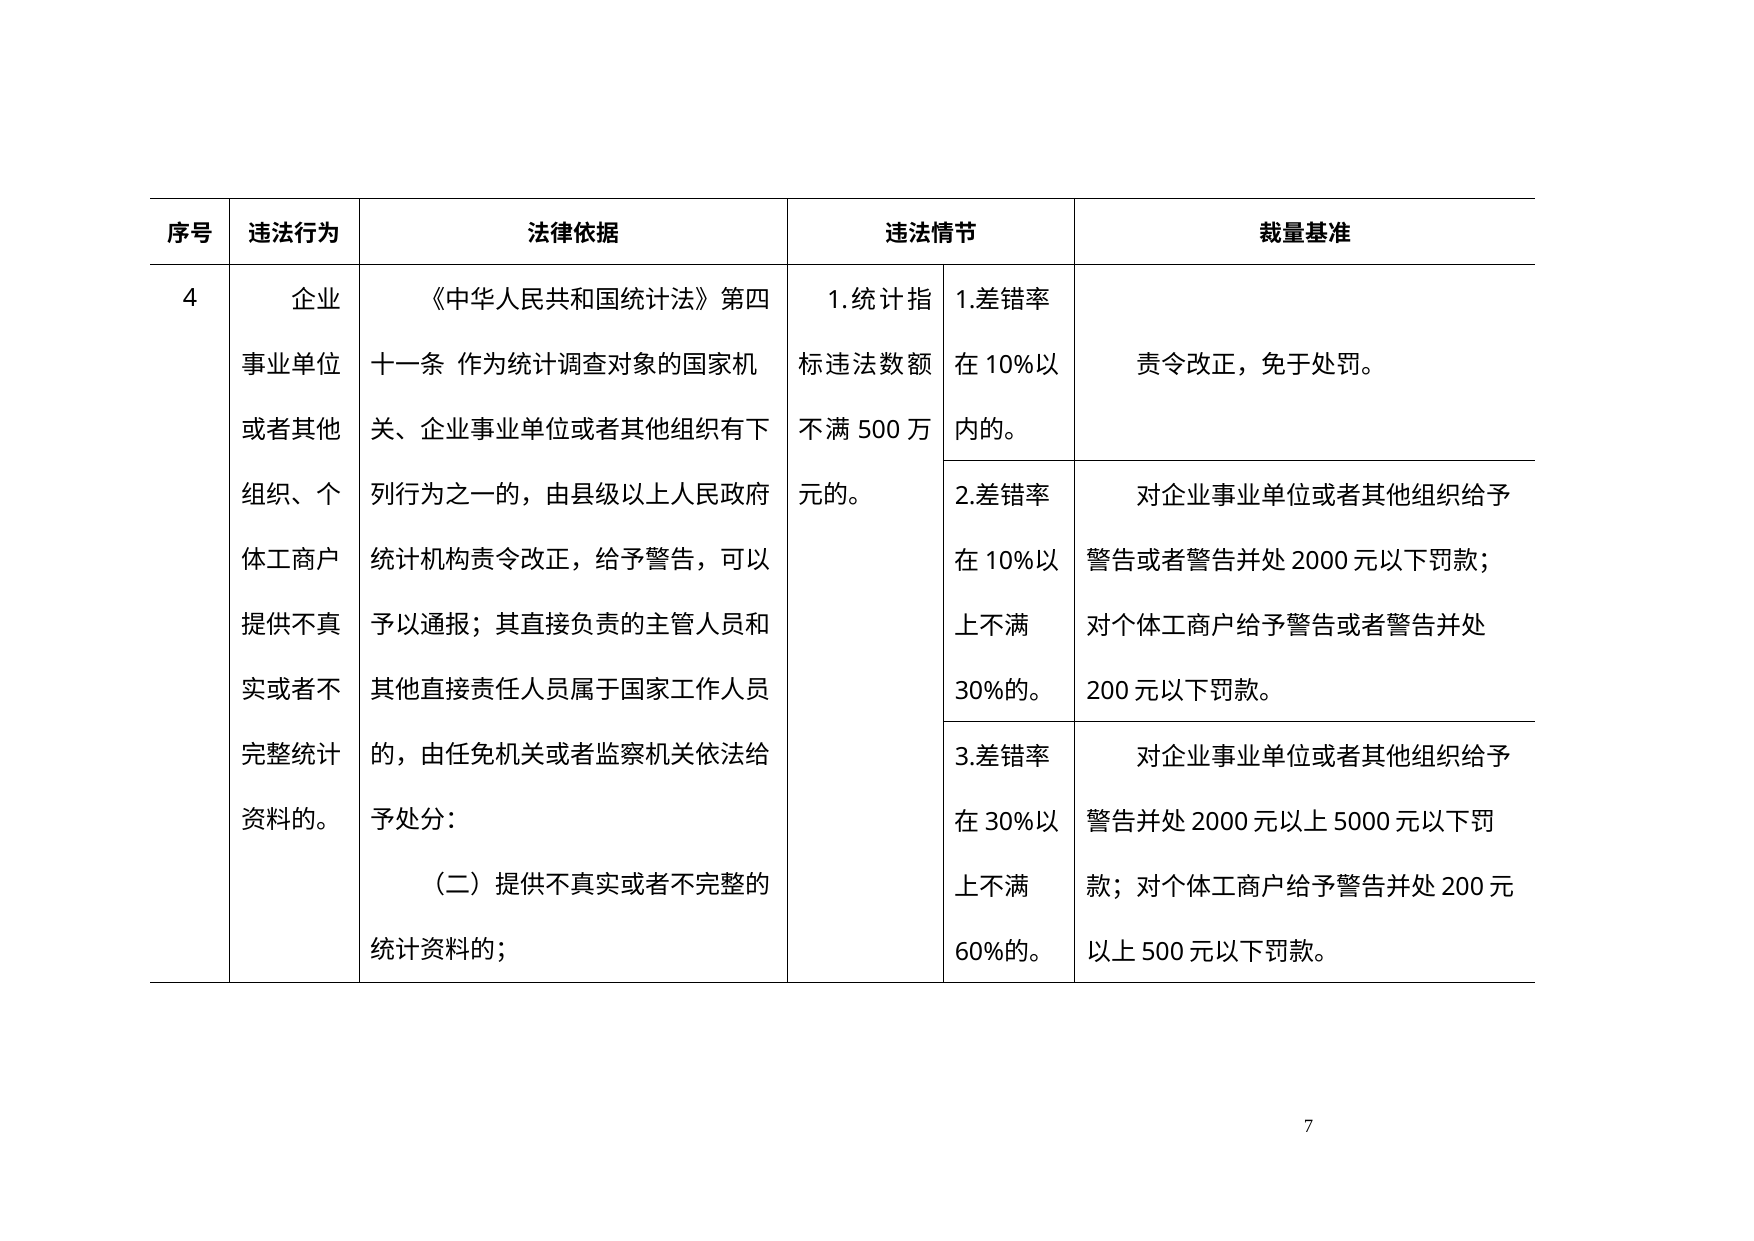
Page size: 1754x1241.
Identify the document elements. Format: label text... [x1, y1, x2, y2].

table_cell 企业事业单位或者其他组织、个体工商户提供不真实或者不完整统计资料的。 [230, 265, 359, 982]
table_header 违法情节 [788, 199, 1074, 264]
table_cell 2.差错率在10%以上不满30%的。 [944, 461, 1074, 721]
table_cell 4 [150, 265, 229, 982]
table_header 违法行为 [230, 199, 359, 264]
table_cell 责令改正，免于处罚。 [1075, 265, 1535, 460]
table_cell 对企业事业单位或者其他组织给予警告并处2000元以上5000元以下罚款；对个体工商户给予警告并处200元以上500元以下罚款。 [1075, 722, 1535, 982]
table_cell 1.统计指标违法数额不满500万元的。 [788, 265, 943, 982]
table_cell 1.差错率在10%以内的。 [944, 265, 1074, 460]
table_cell 3.差错率在30%以上不满60%的。 [944, 722, 1074, 982]
table_header 序号 [150, 199, 229, 264]
table_header 法律依据 [360, 199, 787, 264]
table_cell 《中华人民共和国统计法》第四十一条 作为统计调查对象的国家机关、企业事业单位或者其他组织有下列行为之一的，由县级以上人民政府统计机构责令改正，给予警告，可以予以通报；其直接负责的主管人员和其他直接责任人员属于国家工作人员的，由任免机关或者监察机关依法给予处分： （二）提供不真实或者不完整的统计资料的； 企业事业单位或者其他组织有前款所列行为之一的，可以并处五万元以下的罚款；情节严重的，并处五万元以上二十万元以下的罚款。 个体工商户有本条第一款所列行为之一的，由县级以上人民政府统计机构责令改正，给予警告，可以并处一万元以下的罚款。 [360, 265, 787, 982]
table_cell 对企业事业单位或者其他组织给予警告或者警告并处2000元以下罚款；对个体工商户给予警告或者警告并处200元以下罚款。 [1075, 461, 1535, 721]
table_header 裁量基准 [1075, 199, 1535, 264]
